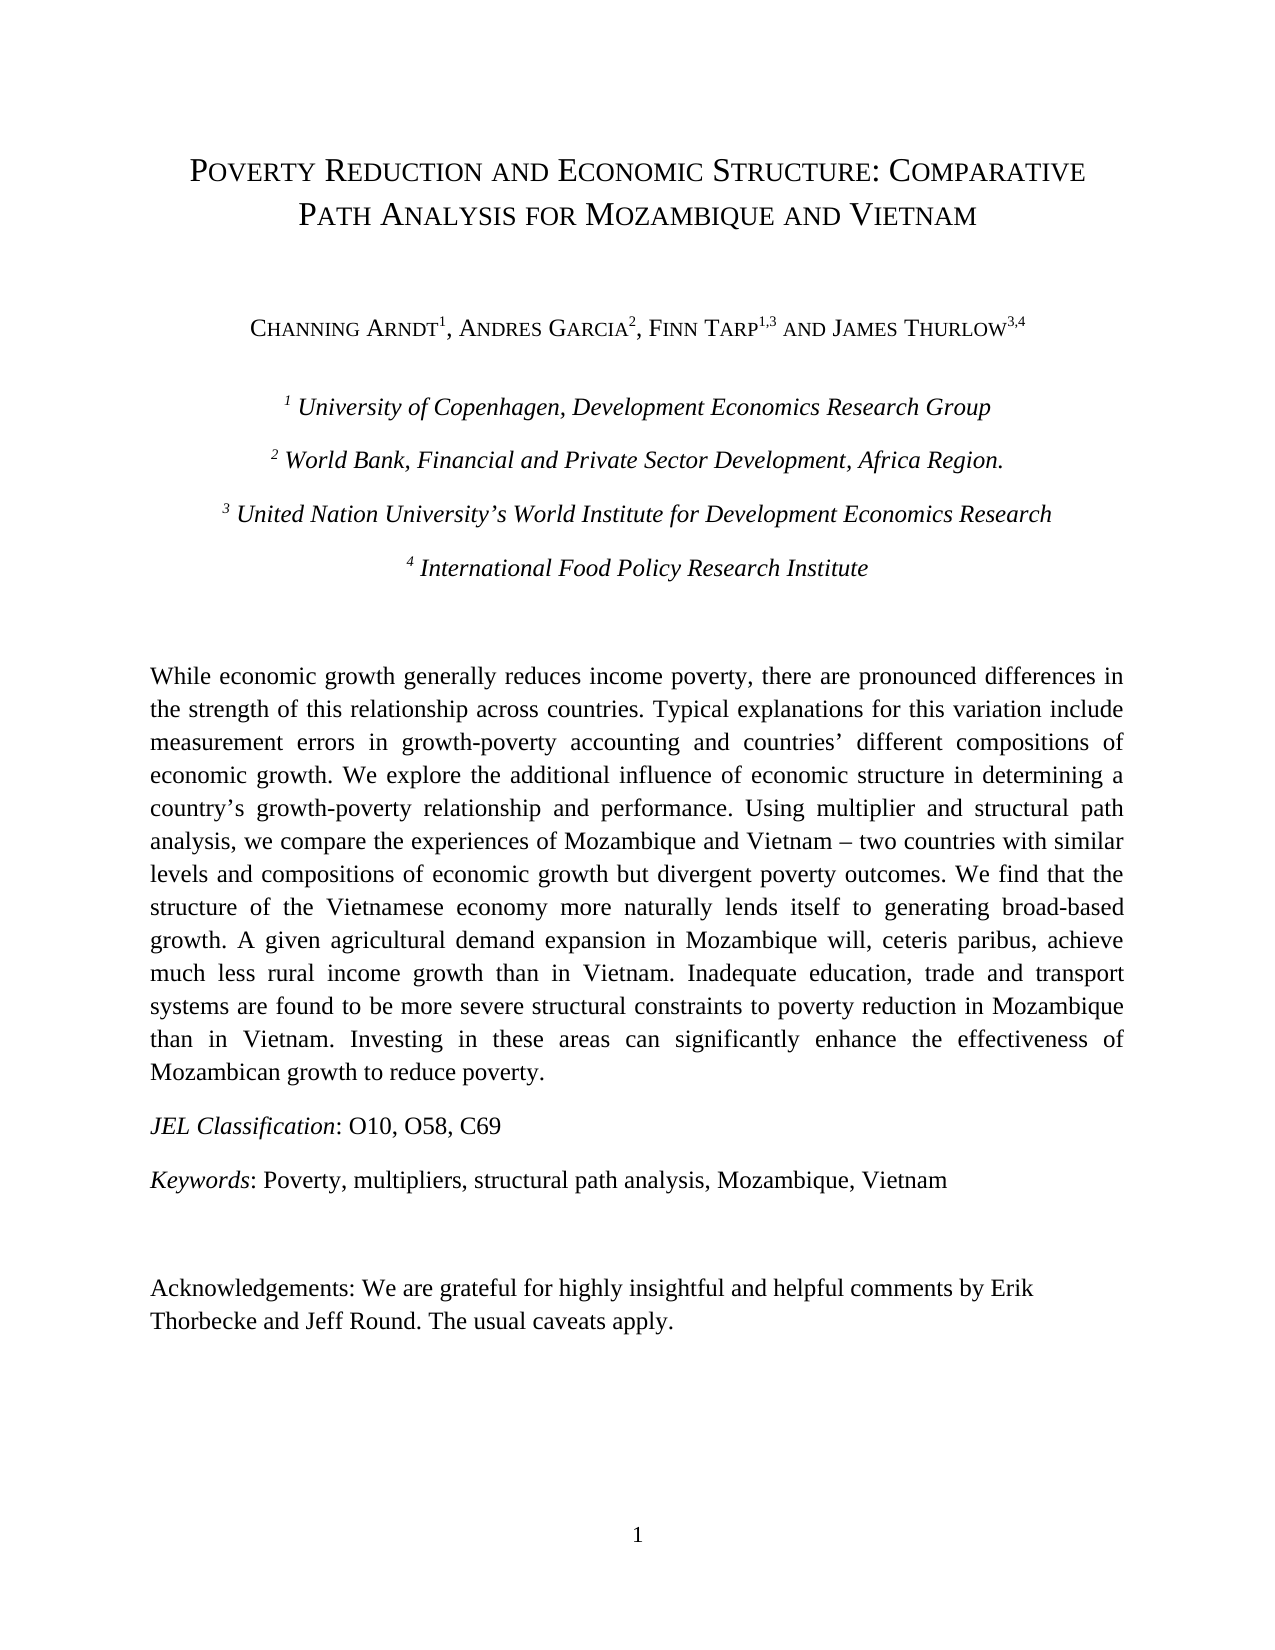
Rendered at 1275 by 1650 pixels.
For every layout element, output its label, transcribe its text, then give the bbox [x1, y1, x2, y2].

text While economic growth generally reduces income poverty, there are pronounced differences in the strength of this relationship across countries. Typical explanations for this variation include measurement errors in growth-poverty accounting and countries’ different compositions of economic growth. We explore the additional influence of economic structure in determining a country’s growth-poverty relationship and performance. Using multiplier and structural path analysis, we compare the experiences of Mozambique and Vietnam – two countries with similar levels and compositions of economic growth but divergent poverty outcomes. We find that the structure of the Vietnamese economy more naturally lends itself to generating broad-based growth. A given agricultural demand expansion in Mozambique will, ceteris paribus, achieve much less rural income growth than in Vietnam. Inadequate education, trade and transport systems are found to be more severe structural constraints to poverty reduction in Mozambique than in Vietnam. Investing in these areas can significantly enhance the effectiveness of Mozambican growth to reduce poverty. [150, 661, 1125, 1086]
text 1 University of Copenhagen, Development Economics Research Group [150, 392, 1125, 421]
text 3 United Nation University’s World Institute for Development Economics Research [150, 499, 1125, 528]
text Channing Arndt1, Andres Garcia2, Finn Tarp1,3 and James Thurlow3,4 [150, 313, 1125, 342]
text Keywords: Poverty, multipliers, structural path analysis, Mozambique, Vietnam [150, 1165, 1125, 1194]
text 4 International Food Policy Research Institute [150, 553, 1125, 582]
text 2 World Bank, Financial and Private Sector Development, Africa Region. [150, 446, 1125, 474]
text Poverty Reduction and Economic Structure: Comparative Path Analysis for Mozambique and Vietnam [150, 150, 1125, 232]
text Acknowledgements: We are grateful for highly insightful and helpful comments by Erik Thorbecke and Jeff Round. The usual caveats apply. [150, 1273, 1125, 1334]
text JEL Classification: O10, O58, C69 [150, 1111, 1125, 1140]
